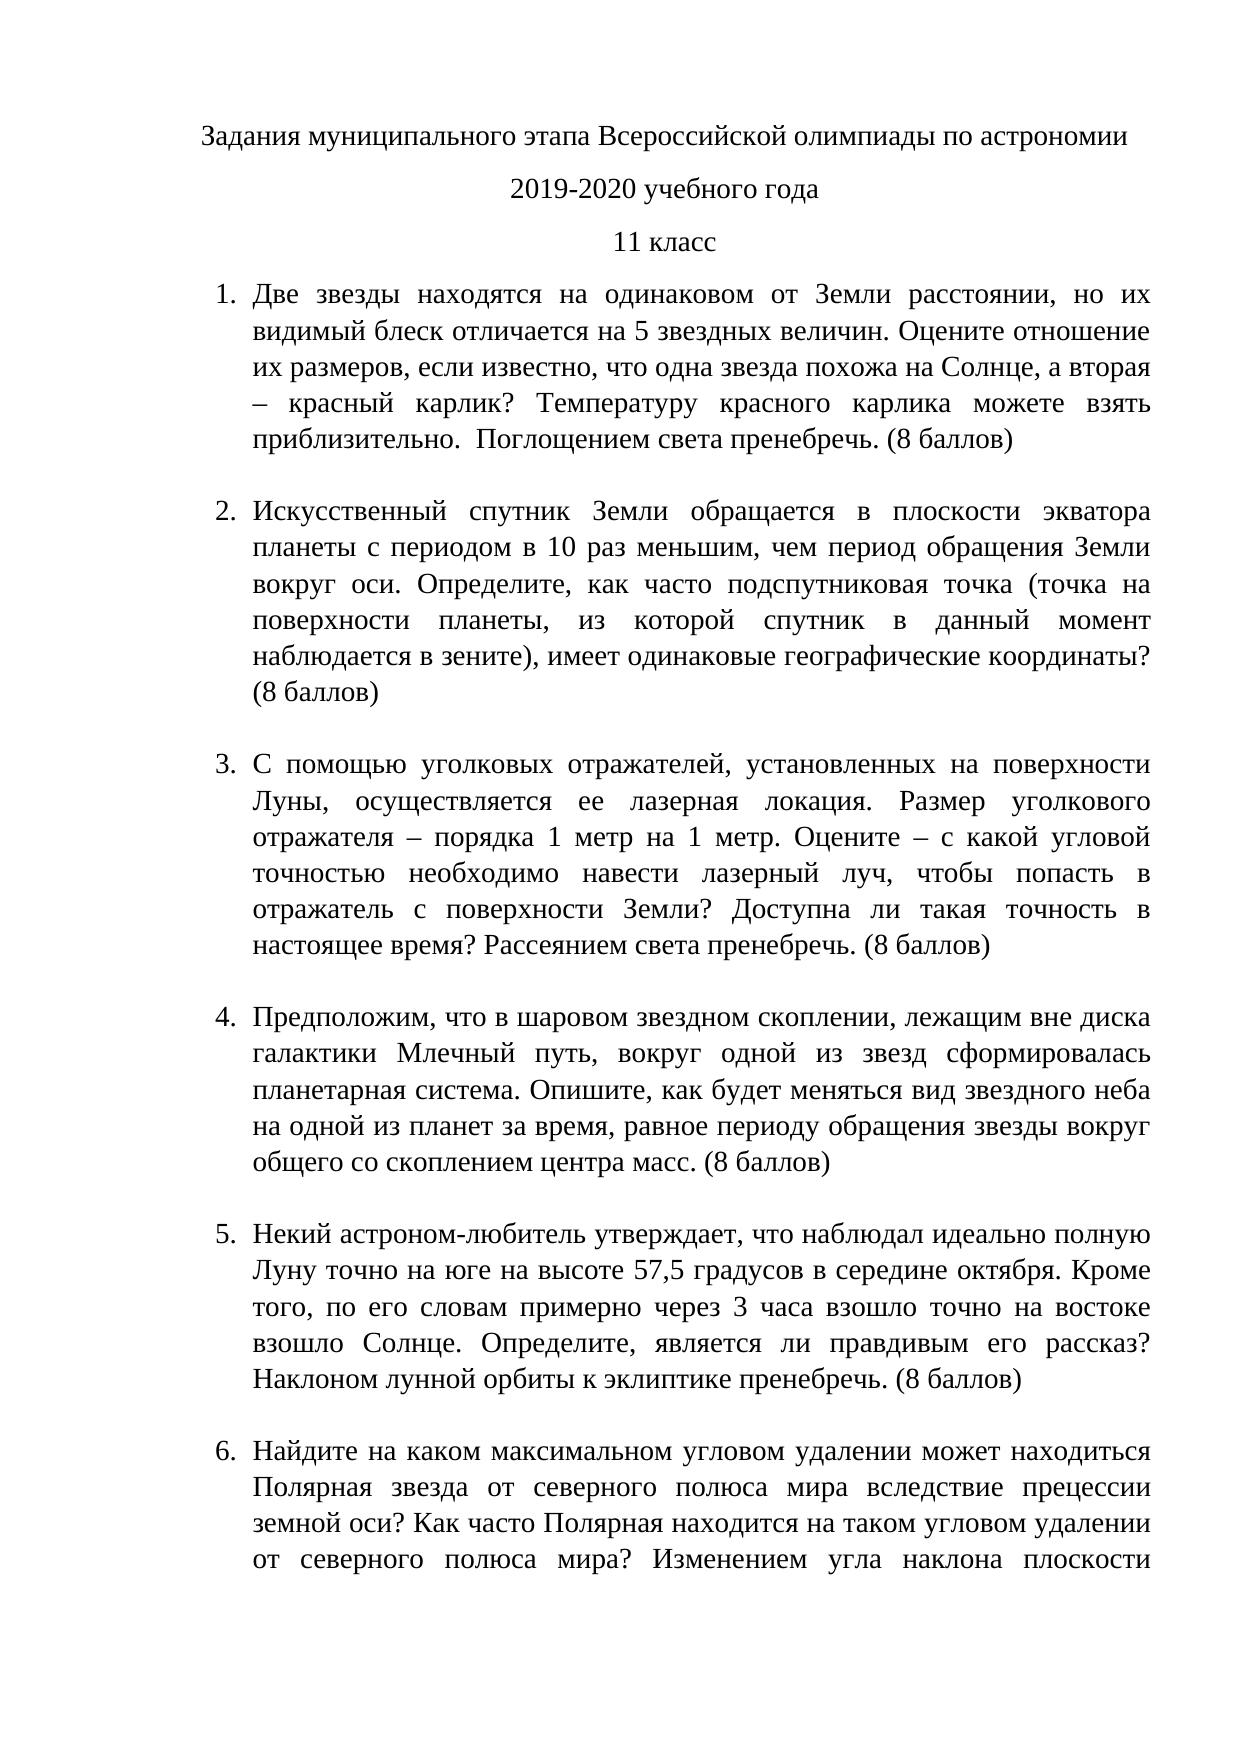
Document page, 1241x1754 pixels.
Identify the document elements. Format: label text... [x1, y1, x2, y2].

list Искусственный спутник Земли обращается в плоскости экватора планеты с периодом в 10 раз меньшим, чем период обращения Земли вокруг оси. Определите, как часто подспутниковая точка (точка на поверхности планеты, из которой спутник в данный момент наблюдается в зените), имеет одинаковые географические координаты? (8 баллов) [215, 493, 1152, 708]
text 11 класс [177, 224, 1152, 257]
list Некий астроном-любитель утверждает, что наблюдал идеально полную Луну точно на юге на высоте 57,5 градусов в середине октября. Кроме того, по его словам примерно через 3 часа взошло точно на востоке взошло Солнце. Определите, является ли правдивым его рассказ? Наклоном лунной орбиты к эклиптике пренебречь. (8 баллов) [215, 1216, 1152, 1394]
list Две звезды находятся на одинаковом от Земли расстоянии, но их видимый блеск отличается на 5 звездных величин. Оцените отношение их размеров, если известно, что одна звезда похожа на Солнце, а вторая – красный карлик? Температуру красного карлика можете взять приблизительно. Поглощением света пренебречь. (8 баллов) [215, 277, 1152, 455]
list С помощью уголковых отражателей, установленных на поверхности Луны, осуществляется ее лазерная локация. Размер уголкового отражателя – порядка 1 метр на 1 метр. Оцените – с какой угловой точностью необходимо навести лазерный луч, чтобы попасть в отражатель с поверхности Земли? Доступна ли такая точность в настоящее время? Рассеянием света пренебречь. (8 баллов) [215, 746, 1152, 961]
text Задания муниципального этапа Всероссийской олимпиады по астрономии [177, 118, 1152, 152]
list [215, 1433, 1152, 1575]
text 2019-2020 учебного года [177, 171, 1152, 204]
list Предположим, что в шаровом звездном скоплении, лежащим вне диска галактики Млечный путь, вокруг одной из звезд сформировалась планетарная система. Опишите, как будет меняться вид звездного неба на одной из планет за время, равное периоду обращения звезды вокруг общего со скоплением центра масс. (8 баллов) [215, 999, 1152, 1178]
